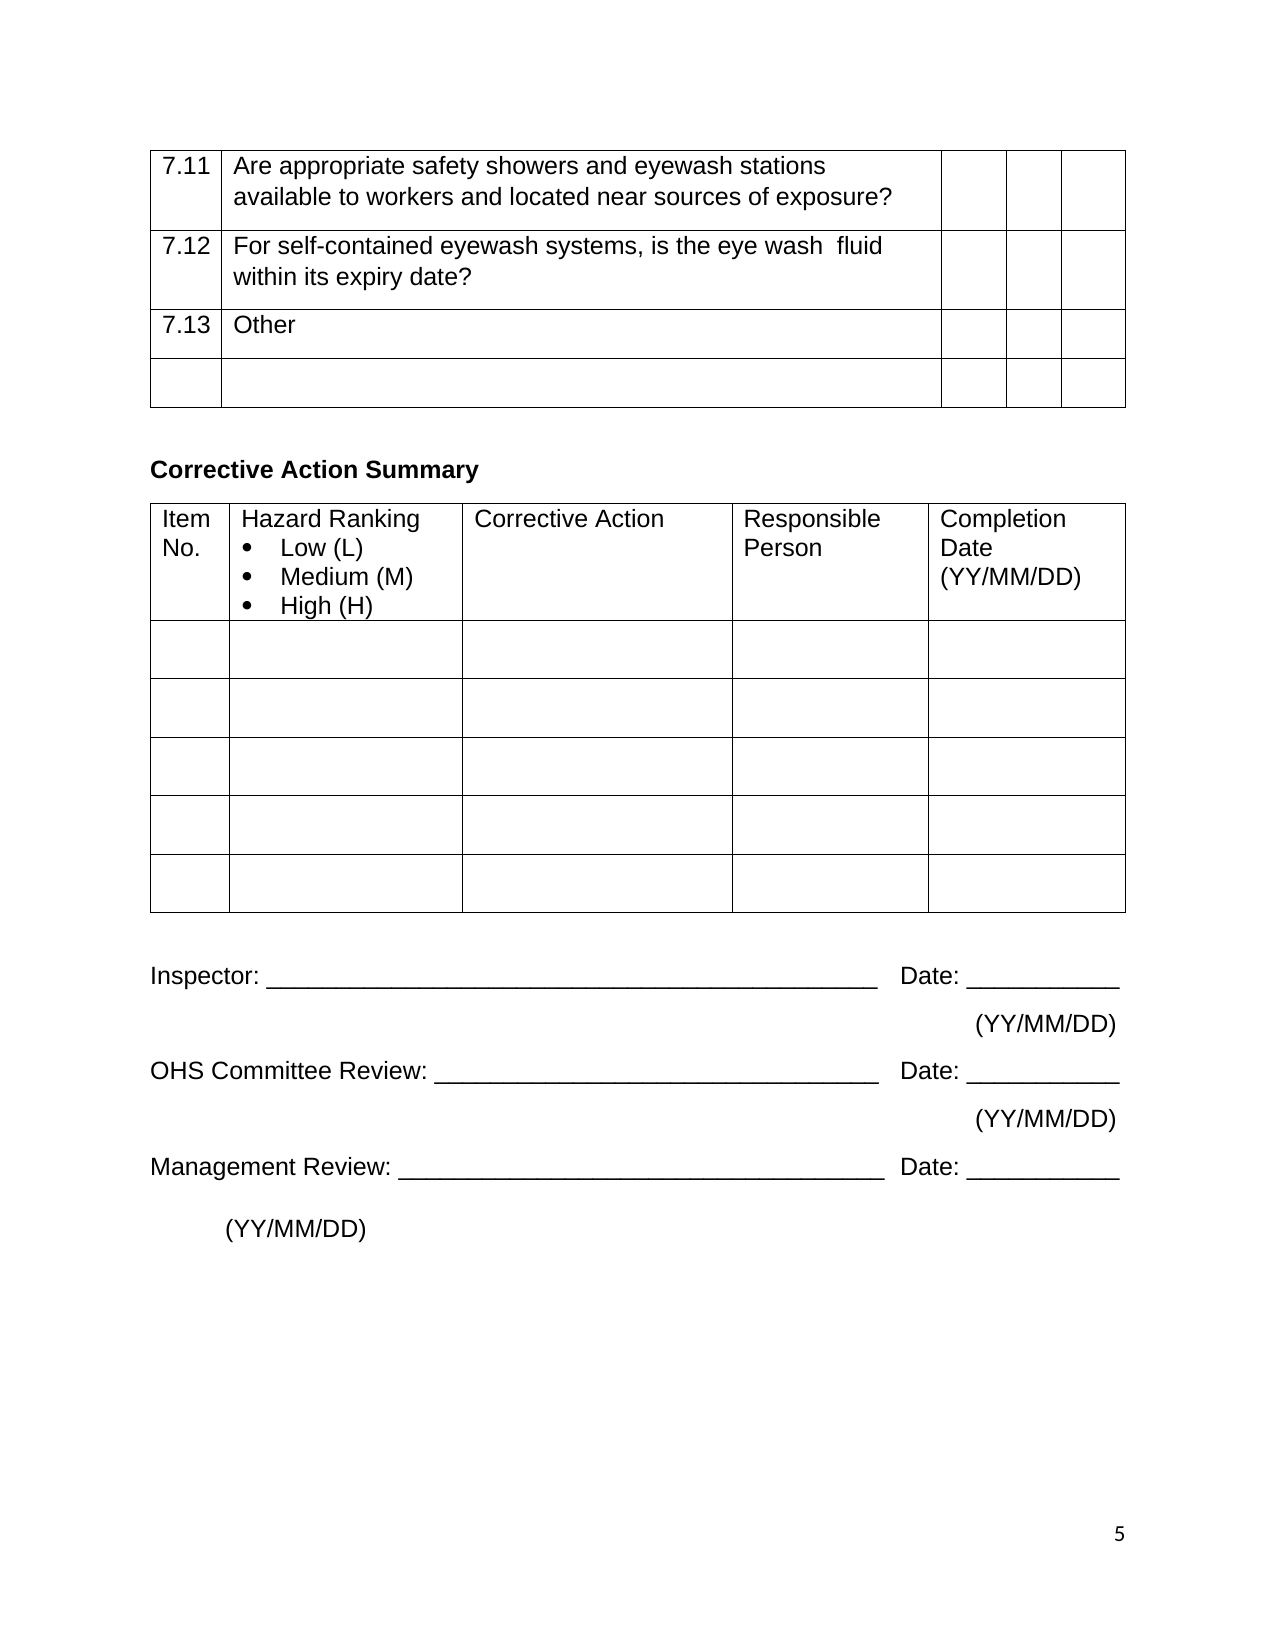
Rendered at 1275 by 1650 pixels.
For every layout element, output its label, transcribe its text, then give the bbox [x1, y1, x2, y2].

table_cell [733, 855, 928, 912]
text Management Review: ___________________________________ Date: ___________ (YY/MM/DD) [150, 1152, 1125, 1243]
table_cell [1007, 231, 1061, 309]
table_cell [733, 738, 928, 795]
table_cell [942, 310, 1006, 358]
table_cell [1062, 310, 1125, 358]
table_cell [942, 151, 1006, 229]
table_cell [222, 359, 941, 407]
table_cell [151, 855, 229, 912]
table_cell [733, 796, 928, 854]
table_cell [733, 679, 928, 737]
table_cell [230, 796, 462, 854]
text (YY/MM/DD) [150, 1104, 1125, 1133]
table_cell [929, 621, 1125, 678]
table_cell [929, 855, 1125, 912]
table_cell [230, 679, 462, 737]
table_header Corrective Action [463, 504, 732, 619]
text Corrective Action Summary [150, 455, 1125, 484]
text (YY/MM/DD) [150, 1009, 1125, 1037]
table_cell [151, 621, 229, 678]
table_cell [942, 231, 1006, 309]
table_cell [1007, 151, 1061, 229]
table_cell [733, 621, 928, 678]
table_cell [929, 738, 1125, 795]
table_cell [463, 621, 732, 678]
table_cell [929, 796, 1125, 854]
table_cell 7.13 [151, 310, 221, 358]
table_cell 7.12 [151, 231, 221, 309]
text Inspector: ____________________________________________ Date: ___________ [150, 961, 1125, 990]
table_cell For self-contained eyewash systems, is the eye wash fluid within its expiry date? [222, 231, 941, 309]
table_cell [151, 738, 229, 795]
table_cell [1062, 231, 1125, 309]
table_cell Other [222, 310, 941, 358]
text OHS Committee Review: ________________________________ Date: ___________ [150, 1056, 1125, 1085]
table_cell [151, 359, 221, 407]
table_cell Are appropriate safety showers and eyewash stations available to workers and located near sources of exposure? [222, 151, 941, 229]
table_cell [929, 679, 1125, 737]
table_cell 7.11 [151, 151, 221, 229]
table_header Completion Date (YY/MM/DD) [929, 504, 1125, 619]
table_header Responsible Person [733, 504, 928, 619]
table_cell [463, 738, 732, 795]
table_header Hazard Ranking Low (L) Medium (M) High (H) [230, 504, 462, 619]
table_cell [230, 621, 462, 678]
table_cell [151, 679, 229, 737]
table_header Item No. [151, 504, 229, 619]
table_cell [463, 679, 732, 737]
table_cell [942, 359, 1006, 407]
table_cell [230, 855, 462, 912]
table_cell [463, 796, 732, 854]
table_cell [1007, 310, 1061, 358]
table_cell [1062, 359, 1125, 407]
table_cell [151, 796, 229, 854]
table_cell [463, 855, 732, 912]
table_cell [230, 738, 462, 795]
table_cell [1062, 151, 1125, 229]
table_cell [1007, 359, 1061, 407]
